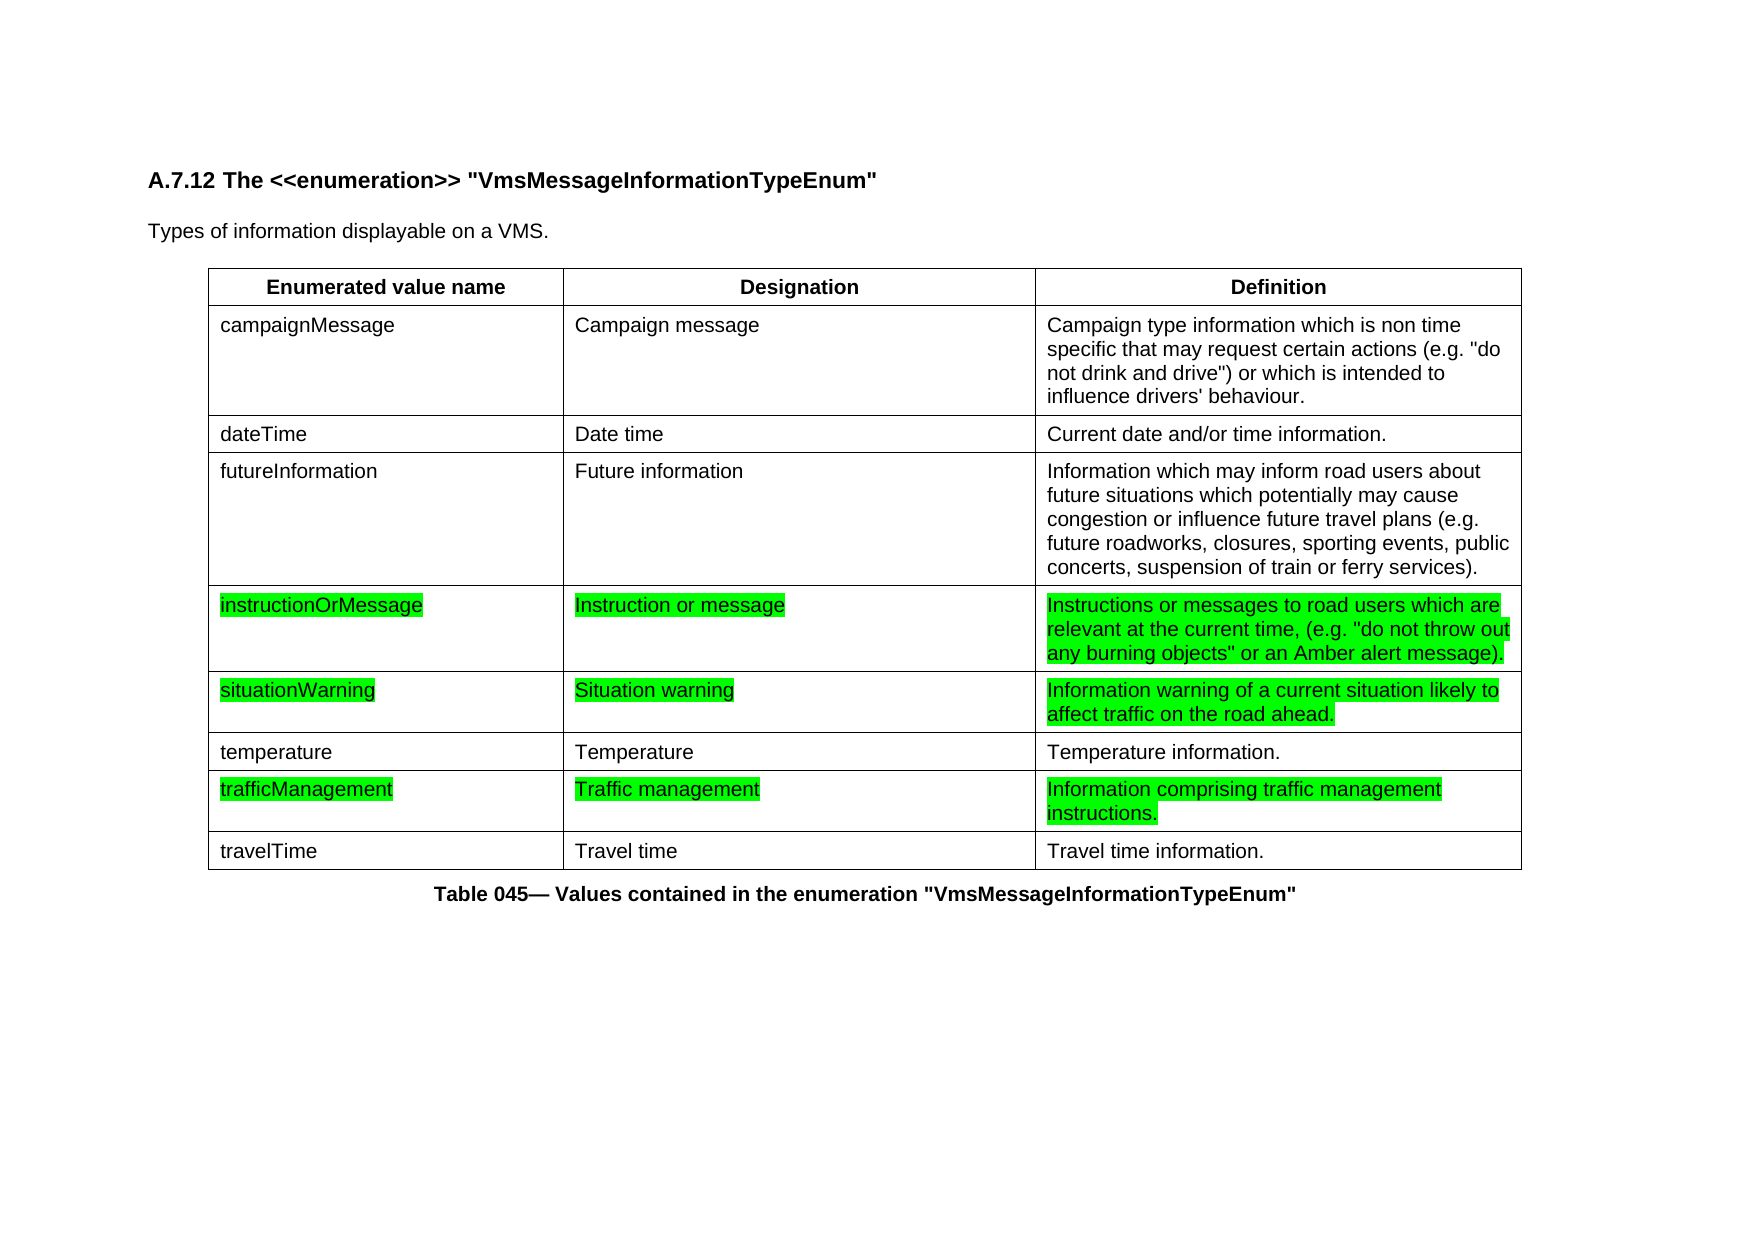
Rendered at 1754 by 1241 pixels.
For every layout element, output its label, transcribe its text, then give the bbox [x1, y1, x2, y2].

table_cell Temperature information. [1036, 733, 1521, 770]
title Table 45— Values contained in the enumeration "VmsMessageInformationTypeEnum" [148, 882, 1583, 906]
table_cell Campaign type information which is non time specific that may request certain actions (e.g. "do not drink and drive") or which is intended to influence drivers' behaviour. [1036, 306, 1521, 414]
table_cell Travel time [564, 832, 1035, 869]
table_cell Traffic management [564, 771, 1035, 831]
table_cell Information warning of a current situation likely to affect traffic on the road ahead. [1036, 672, 1521, 732]
table_cell Information comprising traffic management instructions. [1036, 771, 1521, 831]
table_header Enumerated value name [209, 269, 563, 305]
table_cell Situation warning [564, 672, 1035, 732]
table_cell Future information [564, 453, 1035, 585]
table_cell futureInformation [209, 453, 563, 585]
table_cell dateTime [209, 416, 563, 452]
table_cell travelTime [209, 832, 563, 869]
table_cell Date time [564, 416, 1035, 452]
table_cell campaignMessage [209, 306, 563, 414]
table_cell Information which may inform road users about future situations which potentially may cause congestion or influence future travel plans (e.g. future roadworks, closures, sporting events, public concerts, suspension of train or ferry services). [1036, 453, 1521, 585]
table_cell Travel time information. [1036, 832, 1521, 869]
table_header Designation [564, 269, 1035, 305]
text Types of information displayable on a VMS. [148, 219, 1583, 243]
table_cell Instructions or messages to road users which are relevant at the current time, (e.g. "do not throw out any burning objects" or an Amber alert message). [1036, 586, 1521, 671]
table_cell temperature [209, 733, 563, 770]
table_cell instructionOrMessage [209, 586, 563, 671]
table_cell situationWarning [209, 672, 563, 732]
table_cell trafficManagement [209, 771, 563, 831]
table_header Definition [1036, 269, 1521, 305]
table_cell Current date and/or time information. [1036, 416, 1521, 452]
table_cell Campaign message [564, 306, 1035, 414]
text The <<enumeration>> "VmsMessageInformationTypeEnum" [148, 168, 1583, 194]
table_cell Instruction or message [564, 586, 1035, 671]
table_cell Temperature [564, 733, 1035, 770]
